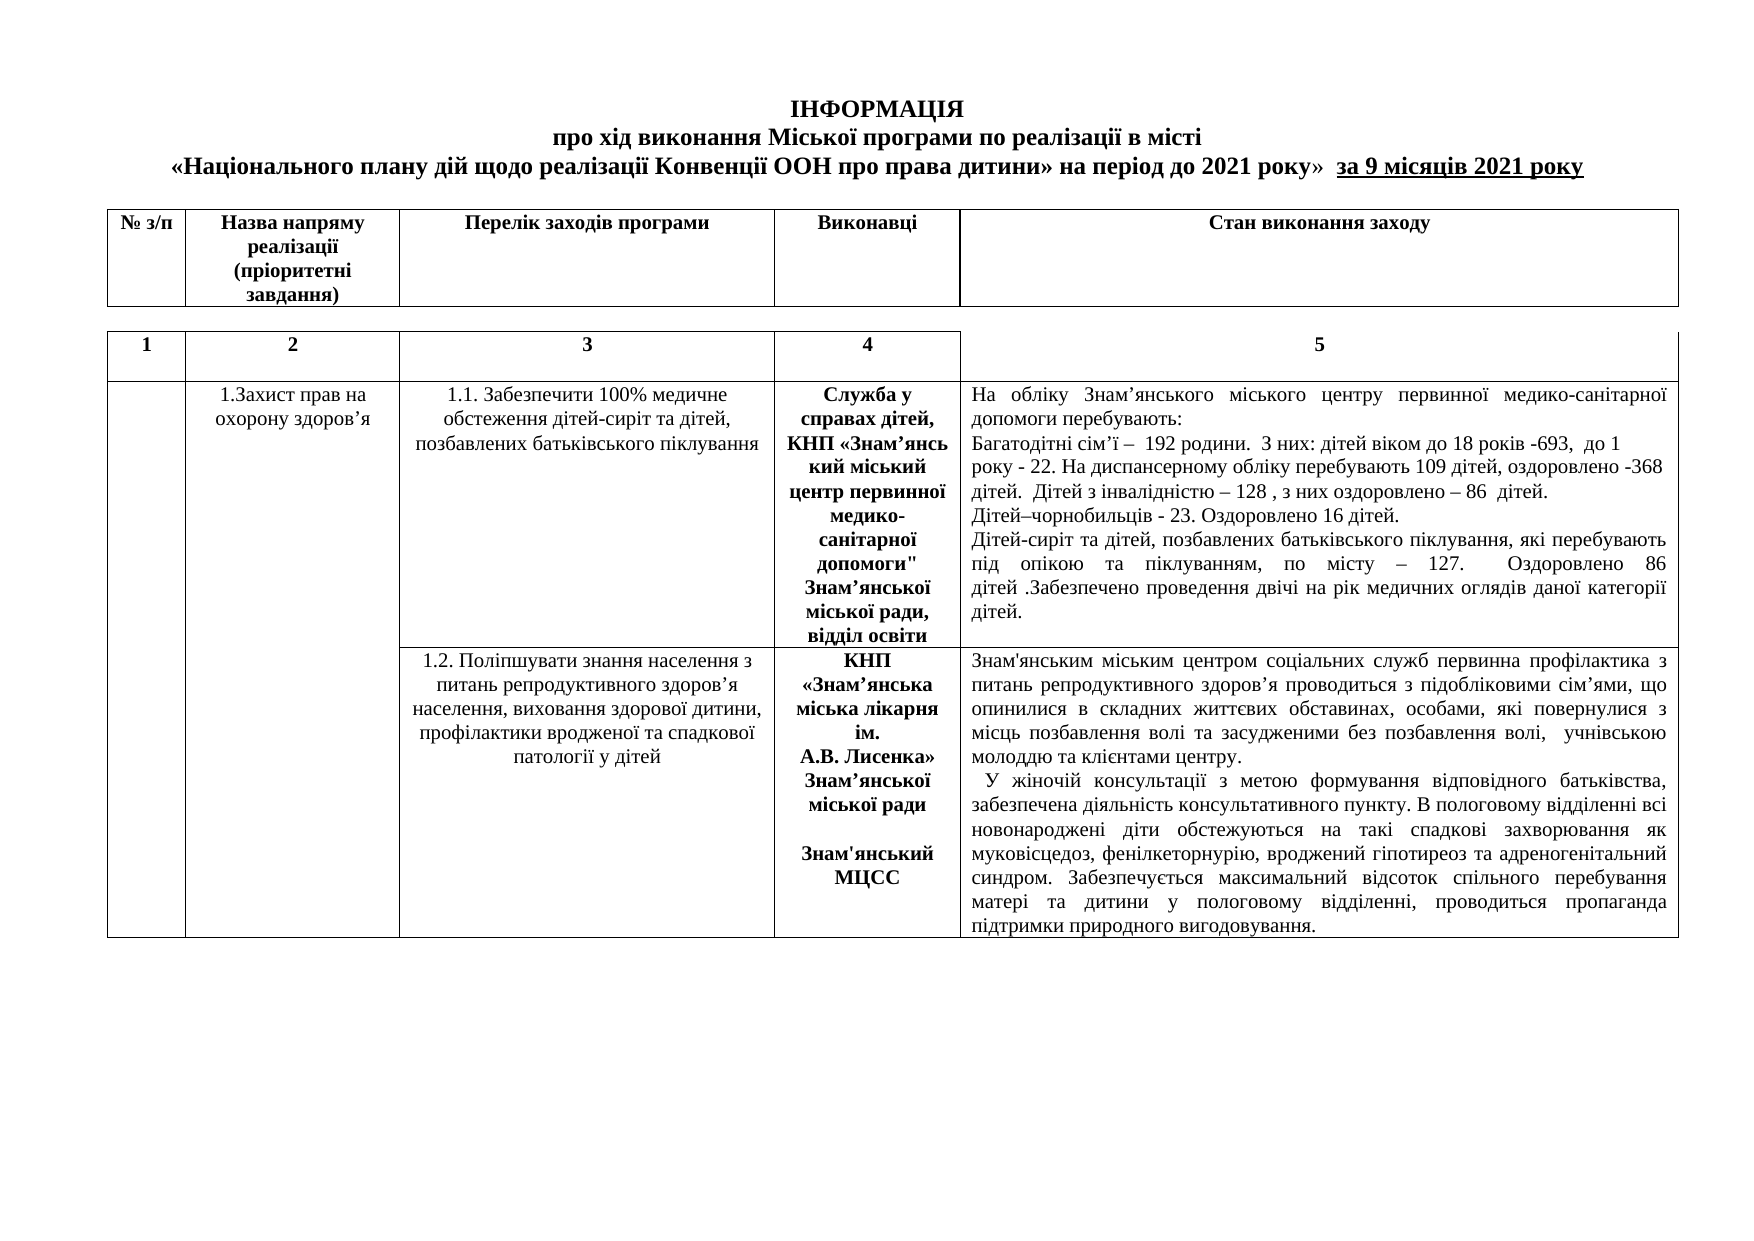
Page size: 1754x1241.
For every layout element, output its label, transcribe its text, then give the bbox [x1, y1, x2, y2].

table_cell Знам'янським міським центром соціальних служб первинна профілактика з питань репродуктивного здоров’я проводиться з підобліковими сім’ями, що опинилися в складних життєвих обставинах, особами, які повернулися з місць позбавлення волі та засудженими без позбавлення волі, учнівською молоддю та клієнтами центру. У жіночій консультації з метою формування відповідного батьківства, забезпечена діяльність консультативного пункту. В пологовому відділенні всі новонароджені діти обстежуються на такі спадкові захворювання як муковісцедоз, фенілкеторнурію, вроджений гіпотиреоз та адреногенітальний синдром. Забезпечується максимальний відсоток спільного перебування матері та дитини у пологовому відділенні, проводиться пропаганда підтримки природного вигодовування. [961, 648, 1678, 937]
table_header 2 [186, 332, 399, 381]
table_cell 1.Захист прав на охорону здоров’я 2.Захист прав дітей на здобуття освіти [186, 382, 399, 937]
table_header 1 [108, 332, 185, 381]
table_header 4 [775, 332, 960, 381]
table_cell На обліку Знам’янського міського центру первинної медико-санітарної допомоги перебувають: Багатодітні сім’ї – 192 родини. З них: дітей віком до 18 років -693, до 1 року - 22. На диспансерному обліку перебувають 109 дітей, оздоровлено -368 дітей. Дітей з інвалідністю – 128 , з них оздоровлено – 86 дітей. Дітей–чорнобильців - 23. Оздоровлено 16 дітей. Дітей-сиріт та дітей, позбавлених батьківського піклування, які перебувають під опікою та піклуванням, по місту – 127. Оздоровлено 86 дітей .Забезпечено проведення двічі на рік медичних оглядів даної категорії дітей. [961, 382, 1678, 647]
table_header Стан виконання заходу [961, 210, 1678, 306]
table_cell КНП «Знам’янська міська лікарня ім. А.В. Лисенка» Знам’янської міської ради Знам'янський МЦСС [775, 648, 960, 937]
table_header Перелік заходів програми [400, 210, 774, 306]
table_header Назва напряму реалізації (пріоритетні завдання) [186, 210, 399, 306]
table_header 5 [961, 331, 1679, 381]
table_header Виконавці [775, 210, 959, 306]
text про хід виконання Міської програми по реалізації в місті [118, 122, 1636, 151]
table_header № з/п [108, 210, 185, 306]
table_cell Служба у справах дітей, КНП «Знам’янсь кий міський центр первинної медико-санітарної допомоги" Знам’янської міської ради, відділ освіти [775, 382, 960, 647]
text ІНФОРМАЦІЯ [118, 94, 1636, 122]
table_cell 1.2. Поліпшувати знання населення з питань репродуктивного здоров’я населення, виховання здорової дитини, профілактики вродженої та спадкової патології у дітей [400, 648, 774, 937]
text «Національного плану дій щодо реалізації Конвенції ООН про права дитини» на період до 2021 року» за 9 місяців 2021 року [118, 151, 1636, 180]
table_header 3 [400, 332, 774, 381]
table_cell 1.1. Забезпечити 100% медичне обстеження дітей-сиріт та дітей, позбавлених батьківського піклування [400, 382, 774, 647]
table_cell [108, 382, 185, 937]
